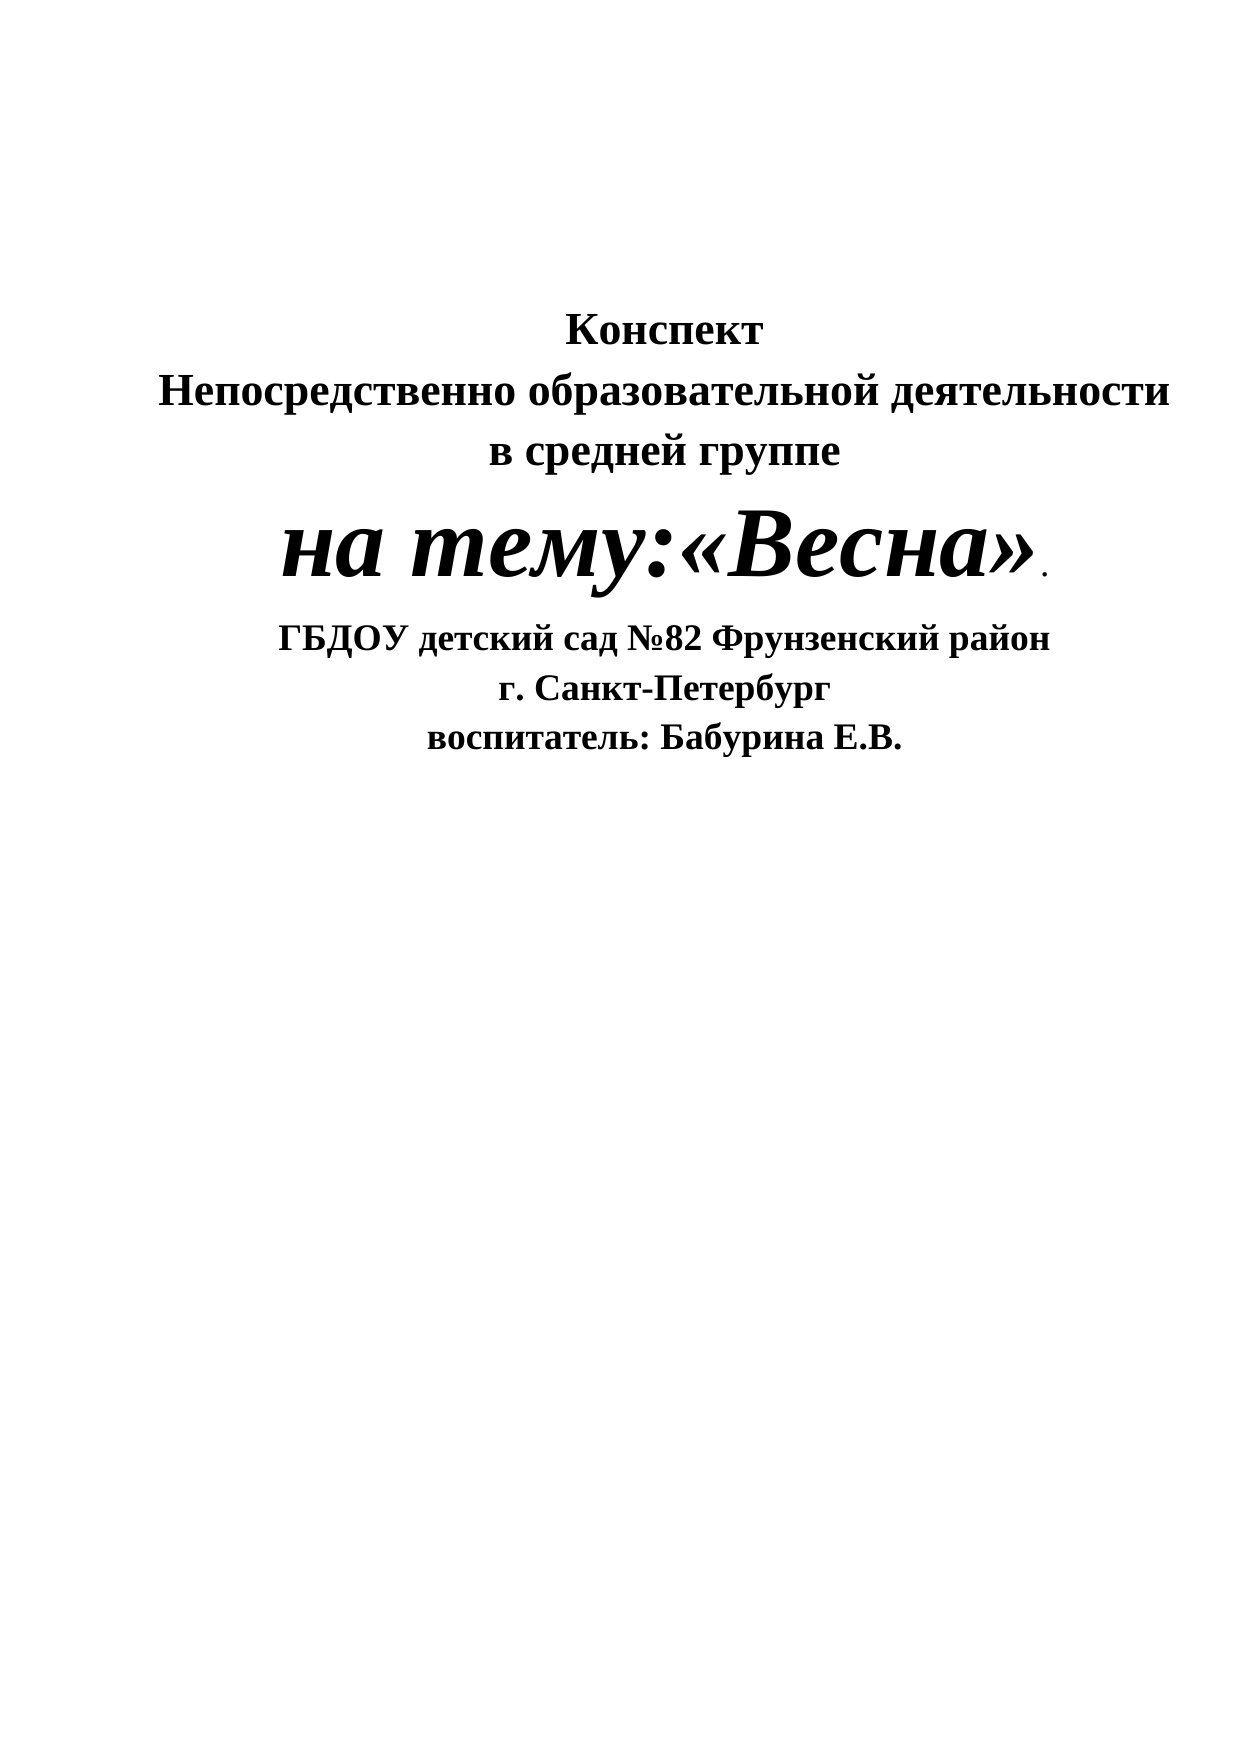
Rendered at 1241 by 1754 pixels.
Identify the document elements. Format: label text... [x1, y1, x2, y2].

text ГБДОУ детский сад №82 Фрунзенский район [148, 615, 1181, 658]
text Непосредственно образовательной деятельности [148, 362, 1181, 415]
text на тему:«Весна». [148, 483, 1181, 598]
text Конспект [148, 302, 1181, 354]
text г. Санкт-Петербург [148, 665, 1181, 708]
text в средней группе [148, 423, 1181, 475]
text воспитатель: Бабурина Е.В. [148, 714, 1181, 758]
